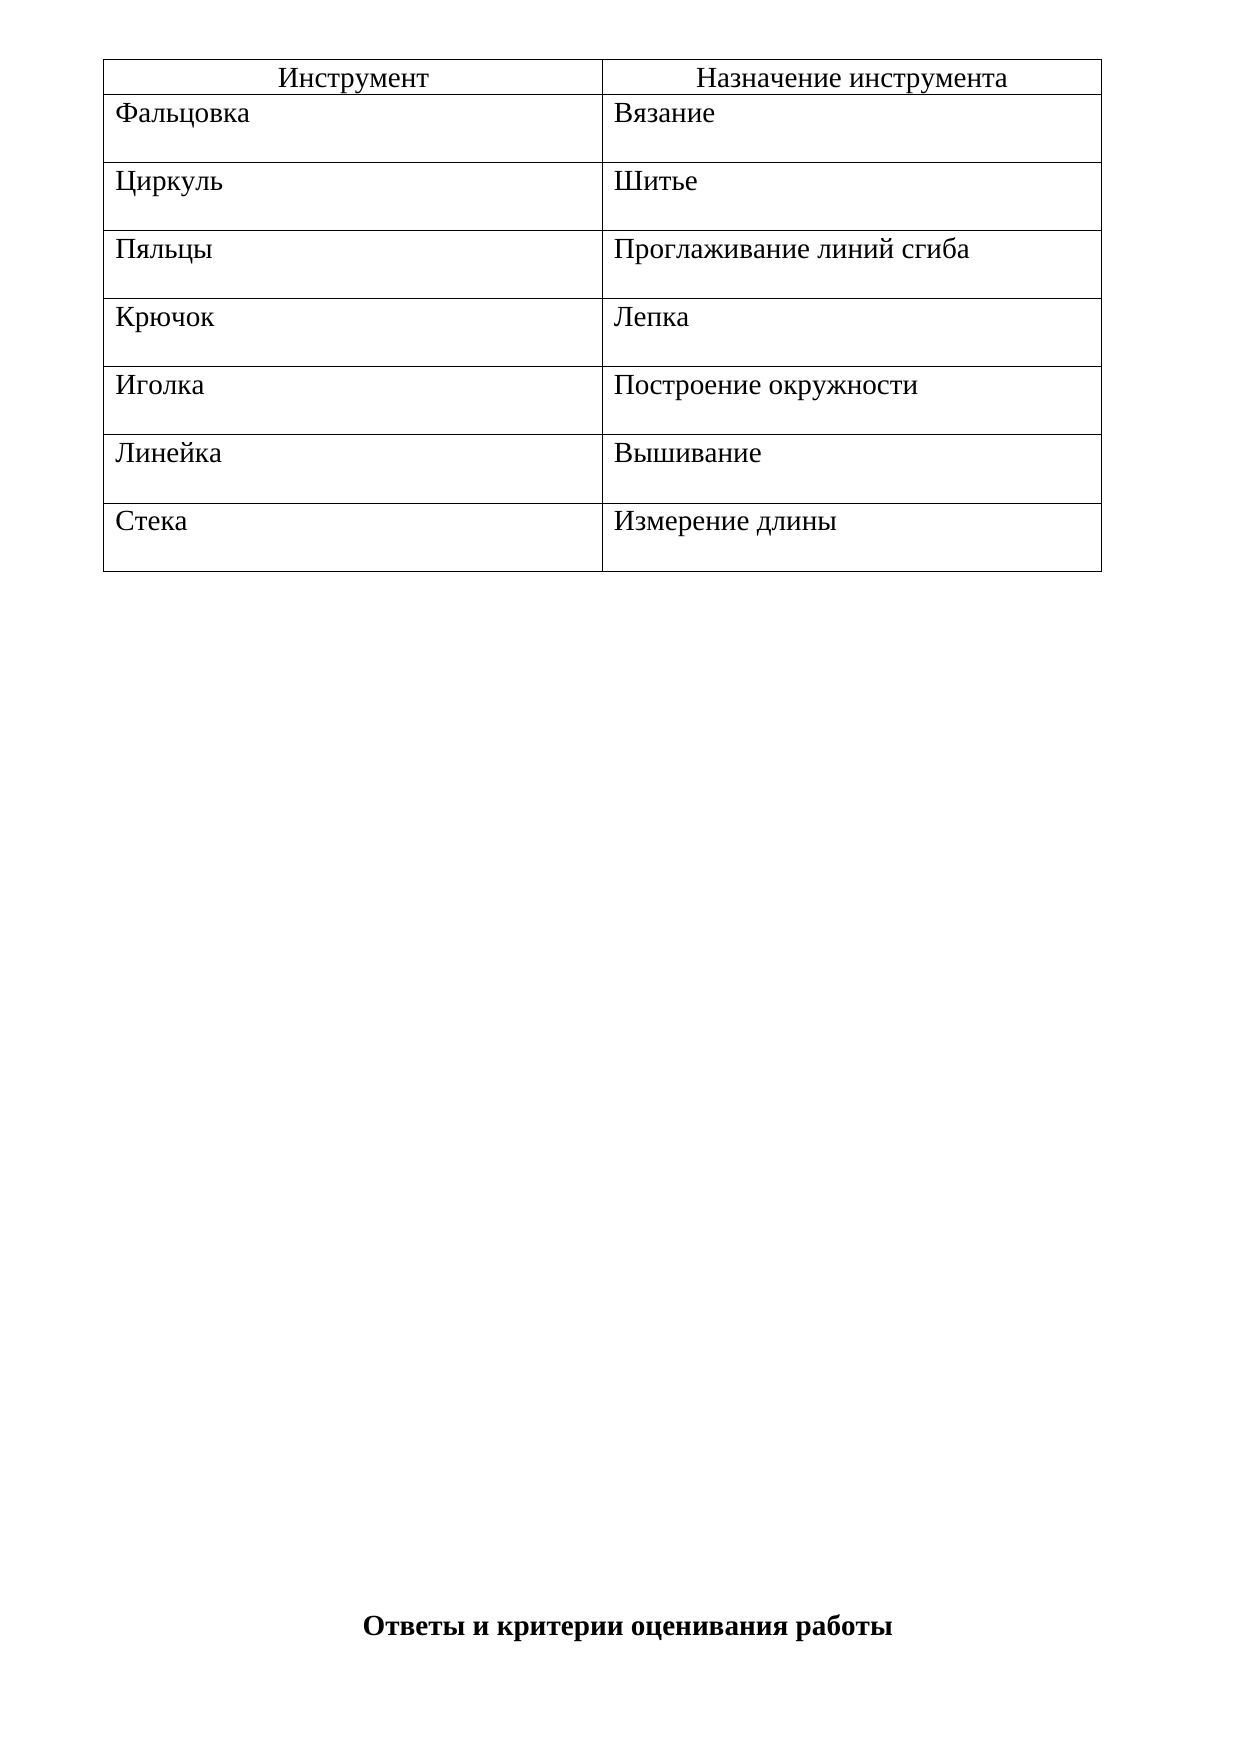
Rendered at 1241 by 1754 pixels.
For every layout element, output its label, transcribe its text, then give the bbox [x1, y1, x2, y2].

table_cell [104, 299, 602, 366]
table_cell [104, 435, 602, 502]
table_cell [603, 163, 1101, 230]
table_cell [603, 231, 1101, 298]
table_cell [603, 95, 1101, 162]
text Ответы и критерии оценивания работы [103, 1608, 1152, 1642]
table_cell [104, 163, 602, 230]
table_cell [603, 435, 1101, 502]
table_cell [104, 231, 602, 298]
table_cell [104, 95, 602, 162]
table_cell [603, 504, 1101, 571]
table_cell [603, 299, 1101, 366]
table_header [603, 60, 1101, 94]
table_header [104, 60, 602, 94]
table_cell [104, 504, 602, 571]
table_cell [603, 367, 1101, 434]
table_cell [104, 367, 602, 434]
